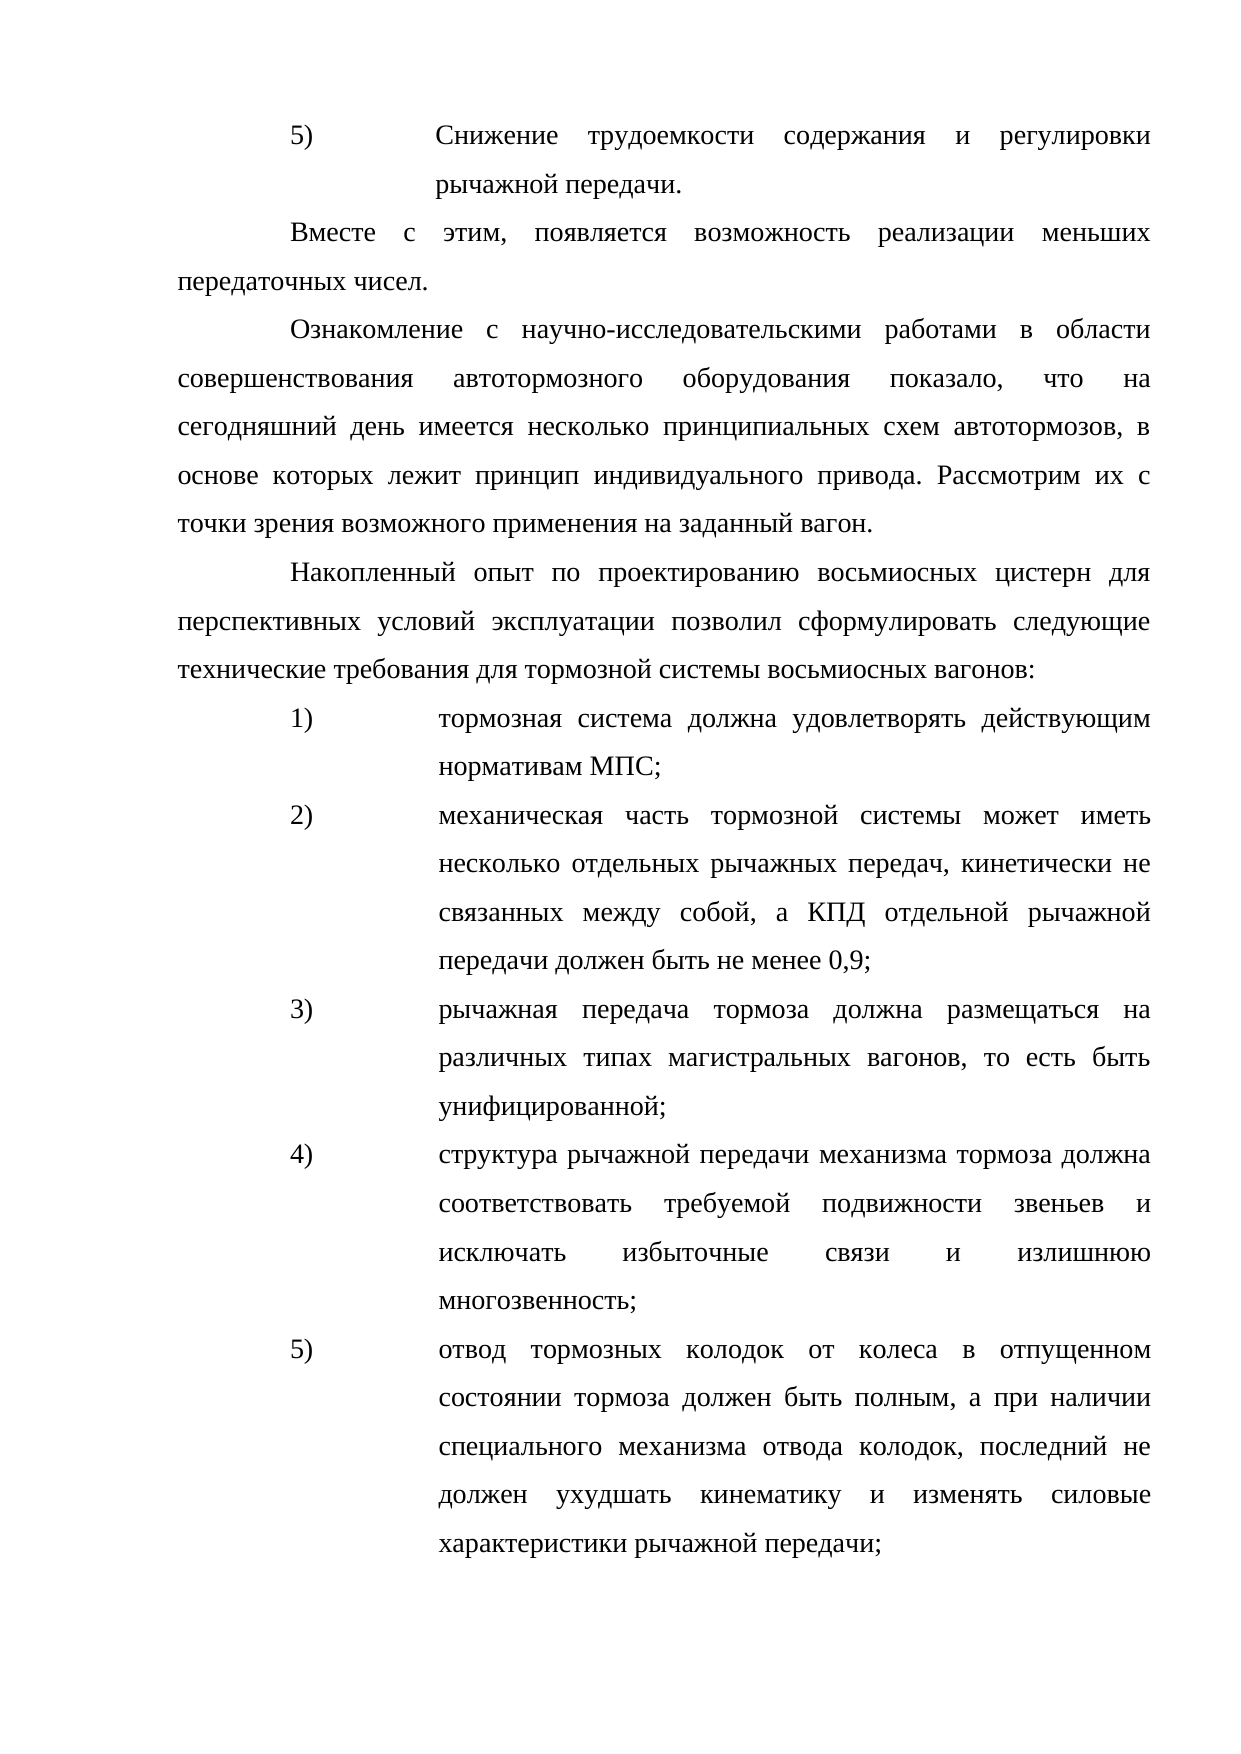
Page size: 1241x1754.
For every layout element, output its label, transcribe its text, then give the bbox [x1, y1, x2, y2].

list рычажная передача тормоза должна размещаться на различных типах магистральных вагонов, то есть быть унифицированной; [290, 992, 1152, 1121]
list тормозная система должна удовлетворять действующим нормативам МПС; [290, 701, 1152, 782]
list механическая часть тормозной системы может иметь несколько отдельных рычажных передач, кинетически не связанных между собой, а КПД отдельной рычажной передачи должен быть не менее 0,9; [290, 798, 1152, 976]
list отвод тормозных колодок от колеса в отпущенном состоянии тормоза должен быть полным, а при наличии специального механизма отвода колодок, последний не должен ухудшать кинематику и изменять силовые характеристики рычажной передачи; [290, 1332, 1152, 1558]
text Вместе с этим, появляется возможность реализации меньших передаточных чисел. [177, 215, 1152, 296]
list Снижение трудоемкости содержания и регулировки рычажной передачи. [290, 118, 1152, 199]
text Ознакомление с научно-исследовательскими работами в области совершенствования автотормозного оборудования показало, что на сегодняшний день имеется несколько принципиальных схем автотормозов, в основе которых лежит принцип индивидуального привода. Рассмотрим их с точки зрения возможного применения на заданный вагон. [177, 312, 1152, 539]
text Накопленный опыт по проектированию восьмиосных цистерн для перспективных условий эксплуатации позволил сформулировать следующие технические требования для тормозной системы восьмиосных вагонов: [177, 555, 1152, 684]
list структура рычажной передачи механизма тормоза должна соответствовать требуемой подвижности звеньев и исключать избыточные связи и излишнюю многозвенность; [290, 1137, 1152, 1316]
